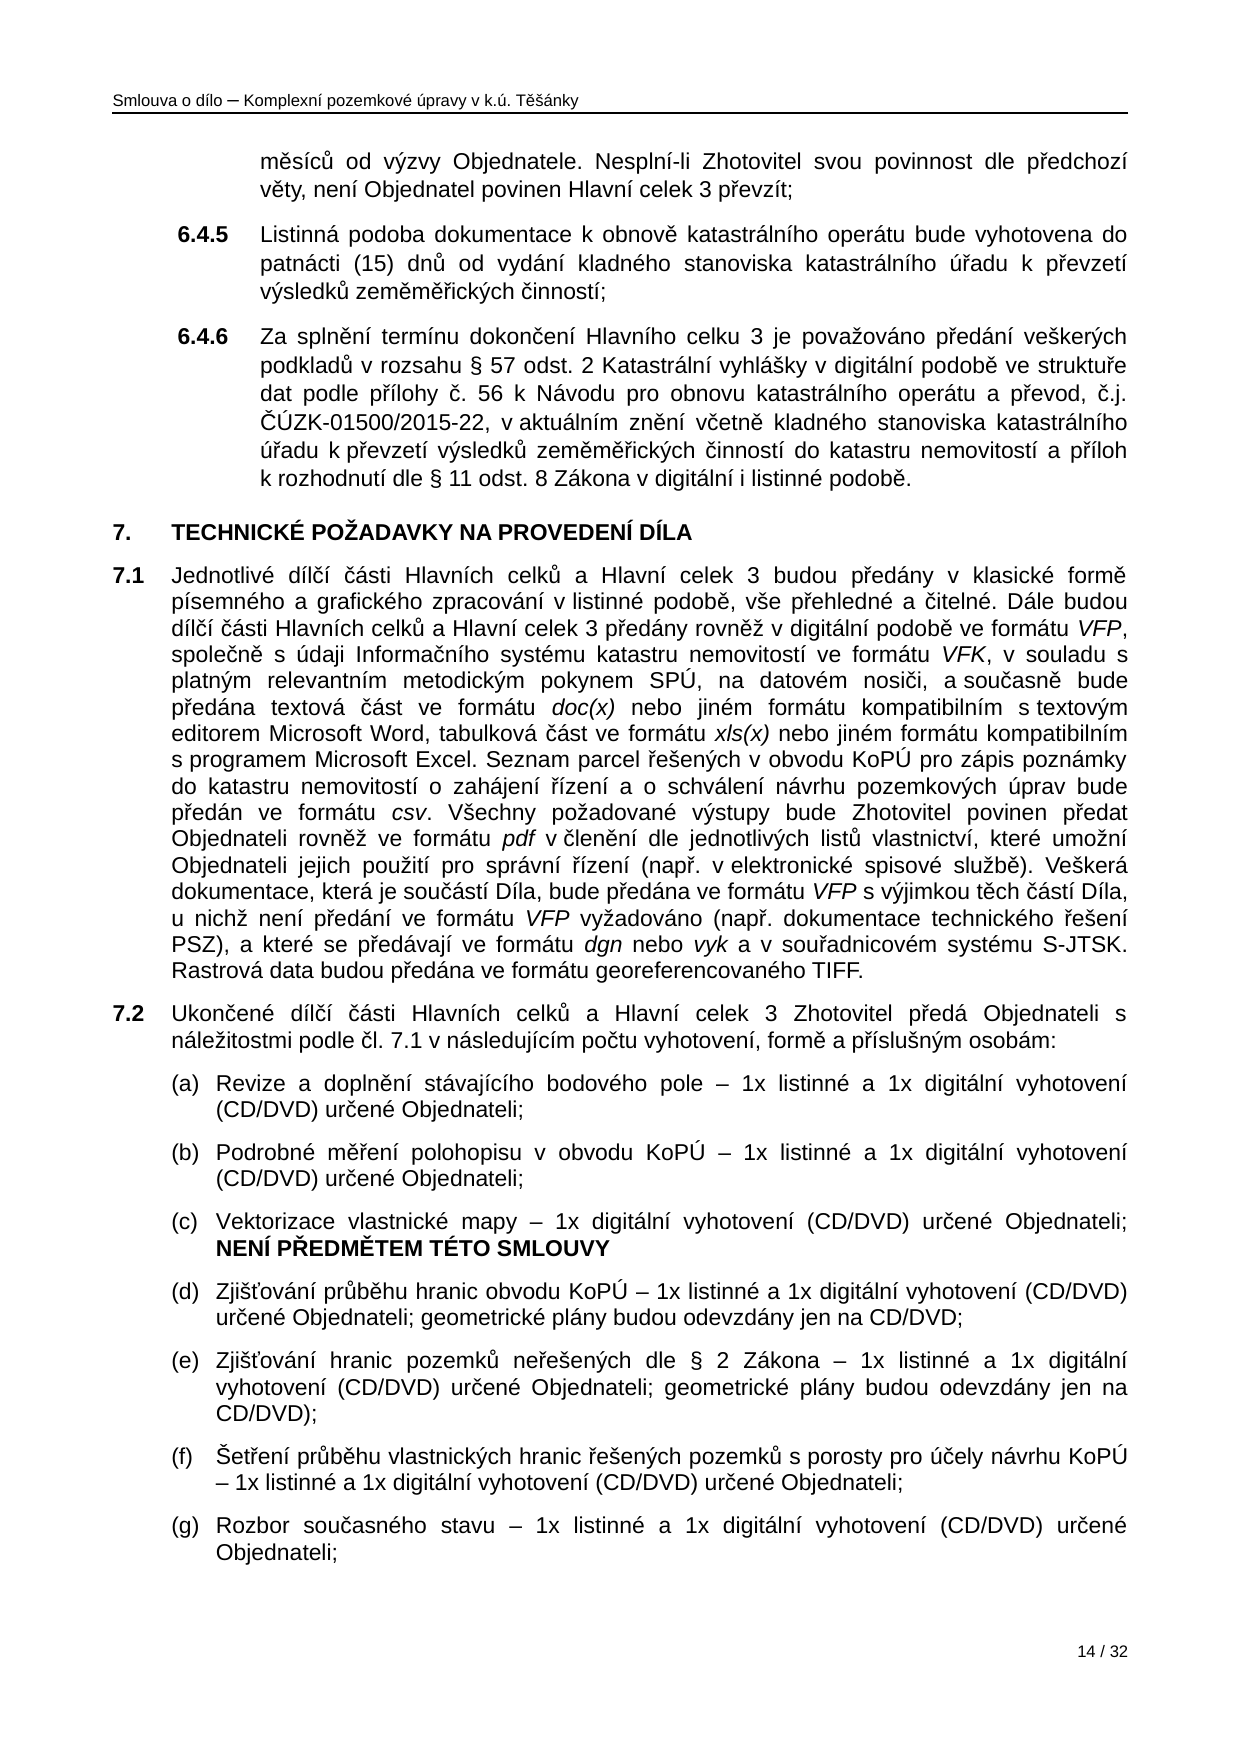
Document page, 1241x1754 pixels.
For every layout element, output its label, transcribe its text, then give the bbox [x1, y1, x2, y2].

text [177, 148, 1128, 202]
text Technické požadavky na provedení díla [112, 519, 1128, 545]
list Zjišťování hranic pozemků neřešených dle § 2 Zákona – 1x listinné a 1x digitální vyhotovení (CD/DVD) určené Objednateli; geometrické plány budou odevzdány jen na CD/DVD); [171, 1347, 1128, 1426]
text Za splnění termínu dokončení Hlavního celku 3 je považováno předání veškerých podkladů v rozsahu § 57 odst. 2 Katastrální vyhlášky v digitální podobě ve struktuře dat podle přílohy č. 56 k Návodu pro obnovu katastrálního operátu a převod, č.j. ČÚZK-01500/2015-22, v aktuálním znění včetně kladného stanoviska katastrálního úřadu k převzetí výsledků zeměměřických činností do katastru nemovitostí a příloh k rozhodnutí dle § 11 odst. 8 Zákona v digitální i listinné podobě. [177, 323, 1128, 492]
list Vektorizace vlastnické mapy – 1x digitální vyhotovení (CD/DVD) určené Objednateli; NENÍ PŘEDMĚTEM TÉTO SMLOUVY [171, 1208, 1128, 1261]
text Ukončené dílčí části Hlavních celků a Hlavní celek 3 Zhotovitel předá Objednateli s náležitostmi podle čl. 7.1 v následujícím počtu vyhotovení, formě a příslušným osobám: [112, 1000, 1128, 1053]
list Revize a doplnění stávajícího bodového pole – 1x listinné a 1x digitální vyhotovení (CD/DVD) určené Objednateli; [171, 1069, 1128, 1122]
list Šetření průběhu vlastnických hranic řešených pozemků s porosty pro účely návrhu KoPÚ – 1x listinné a 1x digitální vyhotovení (CD/DVD) určené Objednateli; [171, 1443, 1128, 1496]
list Rozbor současného stavu – 1x listinné a 1x digitální vyhotovení (CD/DVD) určené Objednateli; [171, 1512, 1128, 1565]
list Zjišťování průběhu hranic obvodu KoPÚ – 1x listinné a 1x digitální vyhotovení (CD/DVD) určené Objednateli; geometrické plány budou odevzdány jen na CD/DVD; [171, 1278, 1128, 1330]
text Listinná podoba dokumentace k obnově katastrálního operátu bude vyhotovena do patnácti (15) dnů od vydání kladného stanoviska katastrálního úřadu k převzetí výsledků zeměměřických činností; [177, 221, 1128, 304]
list Podrobné měření polohopisu v obvodu KoPÚ – 1x listinné a 1x digitální vyhotovení (CD/DVD) určené Objednateli; [171, 1139, 1128, 1192]
text Jednotlivé dílčí části Hlavních celků a Hlavní celek 3 budou předány v klasické formě písemného a grafického zpracování v listinné podobě, vše přehledné a čitelné. Dále budou dílčí části Hlavních celků a Hlavní celek 3 předány rovněž v digitální podobě ve formátu VFP, společně s údaji Informačního systému katastru nemovitostí ve formátu VFK, v souladu s platným relevantním metodickým pokynem SPÚ, na datovém nosiči, a současně bude předána textová část ve formátu doc(x) nebo jiném formátu kompatibilním s textovým editorem Microsoft Word, tabulková část ve formátu xls(x) nebo jiném formátu kompatibilním s programem Microsoft Excel. Seznam parcel řešených v obvodu KoPÚ pro zápis poznámky do katastru nemovitostí o zahájení řízení a o schválení návrhu pozemkových úprav bude předán ve formátu csv. Všechny požadované výstupy bude Zhotovitel povinen předat Objednateli rovněž ve formátu pdf v členění dle jednotlivých listů vlastnictví, které umožní Objednateli jejich použití pro správní řízení (např. v elektronické spisové službě). Veškerá dokumentace, která je součástí Díla, bude předána ve formátu VFP s výjimkou těch částí Díla, u nichž není předání ve formátu VFP vyžadováno (např. dokumentace technického řešení PSZ), a které se předávají ve formátu dgn nebo vyk a v souřadnicovém systému S-JTSK. Rastrová data budou předána ve formátu georeferencovaného TIFF. [112, 562, 1128, 983]
